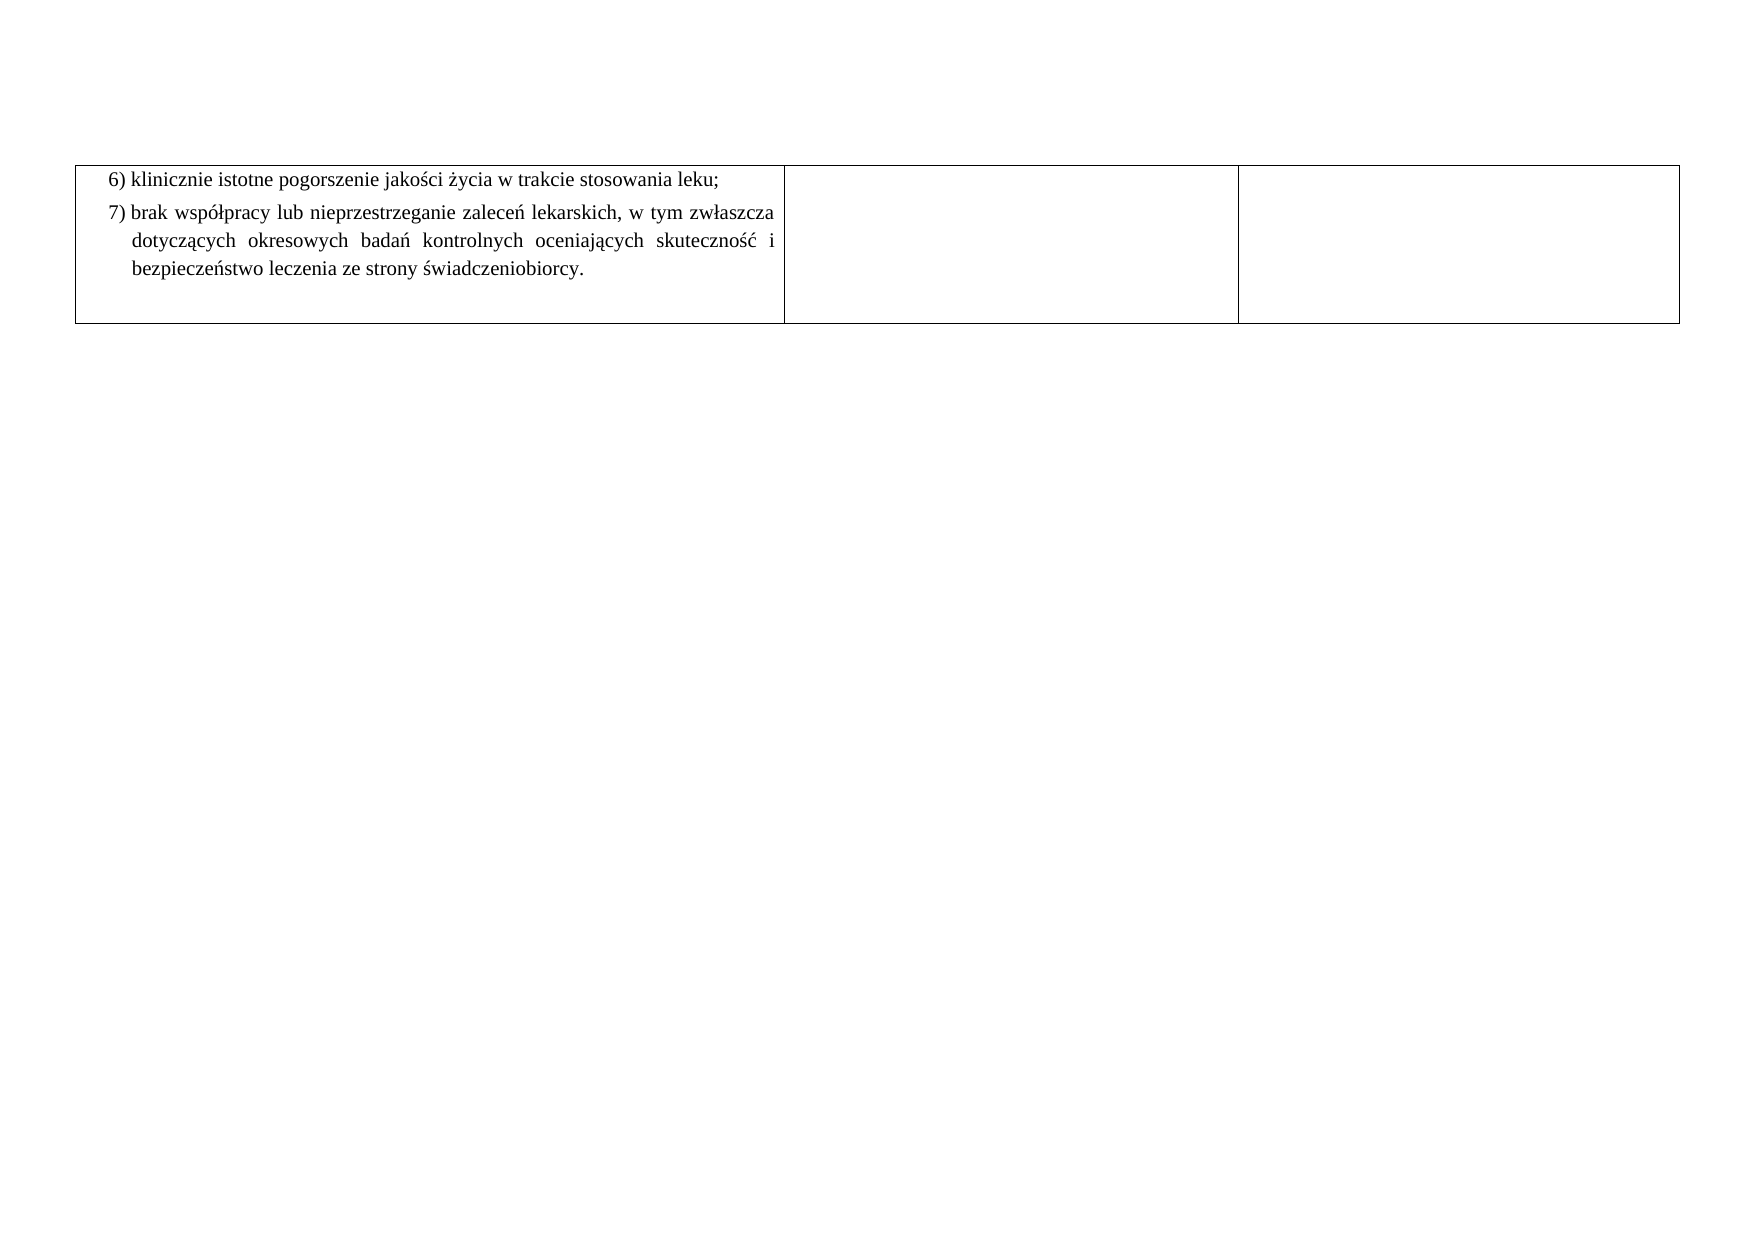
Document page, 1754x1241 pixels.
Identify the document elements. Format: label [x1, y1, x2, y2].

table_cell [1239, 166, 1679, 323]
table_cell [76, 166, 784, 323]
table_cell [785, 166, 1238, 323]
